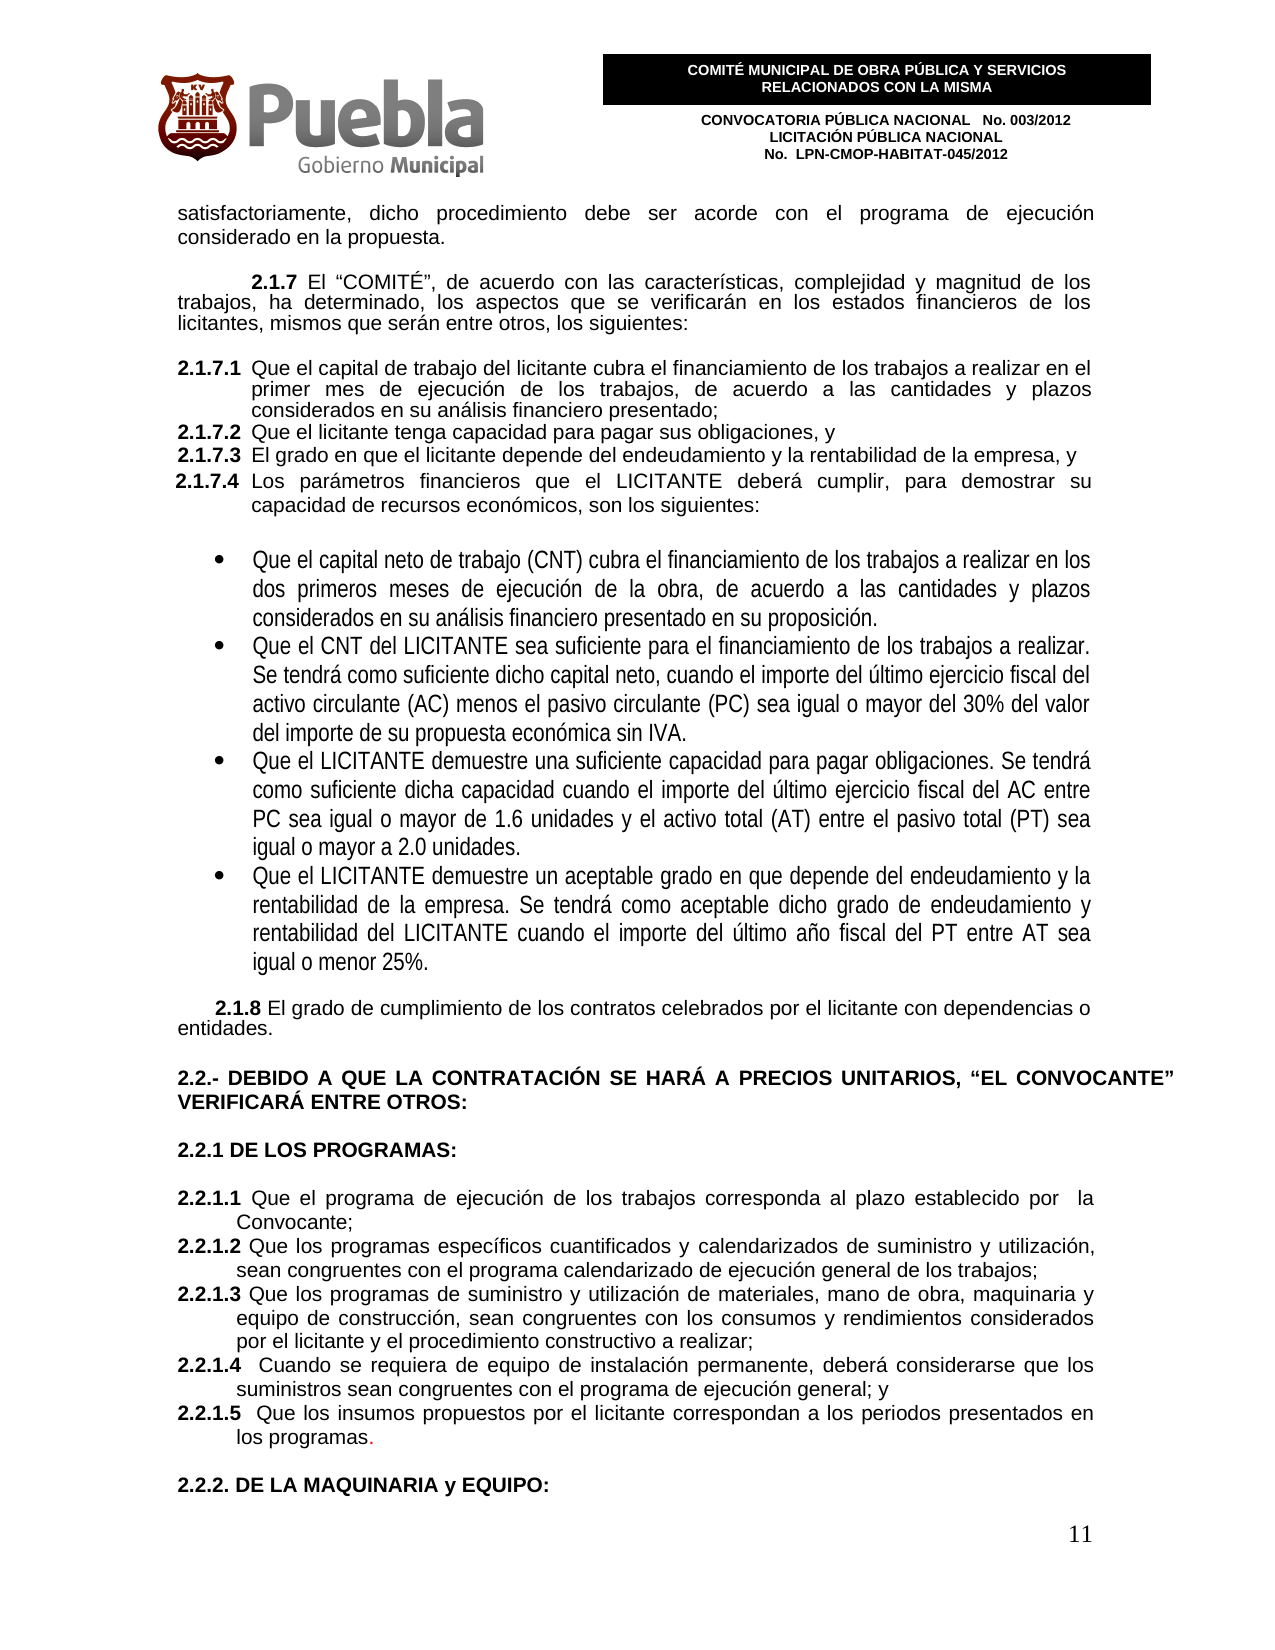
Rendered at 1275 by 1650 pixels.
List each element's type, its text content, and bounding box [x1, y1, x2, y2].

picture [158, 73, 484, 177]
text 2.2.2. DE LA MAQUINARIA y EQUIPO: [177, 1473, 1176, 1497]
text 2.1.7.4 Los parámetros financieros que el LICITANTE deberá cumplir, para demostrar su capacidad de recursos económicos, son los siguientes: [175, 469, 1093, 517]
list Que el capital neto de trabajo (CNT) cubra el financiamiento de los trabajos a realizar en los dos primeros meses de ejecución de la obra, de acuerdo a las cantidades y plazos considerados en su análisis financiero presentado en su proposición. [215, 545, 1093, 631]
list Que el LICITANTE demuestre una suficiente capacidad para pagar obligaciones. Se tendrá como suficiente dicha capacidad cuando el importe del último ejercicio fiscal del AC entre PC sea igual o mayor de 1.6 unidades y el activo total (AT) entre el pasivo total (PT) sea igual o mayor a 2.0 unidades. [215, 746, 1093, 861]
text 2.1.8 El grado de cumplimiento de los contratos celebrados por el licitante con dependencias o entidades. [177, 998, 1093, 1040]
text 2.2.1.4 Cuando se requiera de equipo de instalación permanente, deberá considerarse que los suministros sean congruentes con el programa de ejecución general; y [177, 1353, 1096, 1401]
text 2.2.1.5 Que los insumos propuestos por el licitante correspondan a los periodos presentados en los programas. [177, 1401, 1096, 1449]
text 2.2.- DEBIDO A QUE LA CONTRATACIÓN SE HARÁ A PRECIOS UNITARIOS, “EL CONVOCANTE” VERIFICARÁ ENTRE OTROS: [177, 1066, 1176, 1114]
text 2.1.7.1 Que el capital de trabajo del licitante cubra el financiamiento de los trabajos a realizar en el primer mes de ejecución de los trabajos, de acuerdo a las cantidades y plazos considerados en su análisis financiero presentado; [177, 359, 1093, 421]
text 2.2.1.2 Que los programas específicos cuantificados y calendarizados de suministro y utilización, sean congruentes con el programa calendarizado de ejecución general de los trabajos; [177, 1233, 1096, 1281]
text 2.2.1 DE LOS PROGRAMAS: [177, 1138, 1176, 1162]
text 2.1.7.3 El grado en que el licitante depende del endeudamiento y la rentabilidad de la empresa, y [177, 446, 1093, 467]
text 2.1.7.2 Que el licitante tenga capacidad para pagar sus obligaciones, y [177, 423, 1093, 444]
text 2.1.7 El “COMITÉ”, de acuerdo con las características, complejidad y magnitud de los trabajos, ha determinado, los aspectos que se verificarán en los estados financieros de los licitantes, mismos que serán entre otros, los siguientes: [177, 273, 1093, 334]
list Que el LICITANTE demuestre un aceptable grado en que depende del endeudamiento y la rentabilidad de la empresa. Se tendrá como aceptable dicho grado de endeudamiento y rentabilidad del LICITANTE cuando el importe del último año fiscal del PT entre AT sea igual o menor 25%. [215, 861, 1093, 976]
text 2.2.1.1 Que el programa de ejecución de los trabajos corresponda al plazo establecido por la Convocante; [177, 1186, 1096, 1233]
text 2.2.1.3 Que los programas de suministro y utilización de materiales, mano de obra, maquinaria y equipo de construcción, sean congruentes con los consumos y rendimientos considerados por el licitante y el procedimiento constructivo a realizar; [177, 1281, 1096, 1353]
list Que el CNT del LICITANTE sea suficiente para el financiamiento de los trabajos a realizar. Se tendrá como suficiente dicho capital neto, cuando el importe del último ejercicio fiscal del activo circulante (AC) menos el pasivo circulante (PC) sea igual o mayor del 30% del valor del importe de su propuesta económica sin IVA. [215, 631, 1093, 746]
